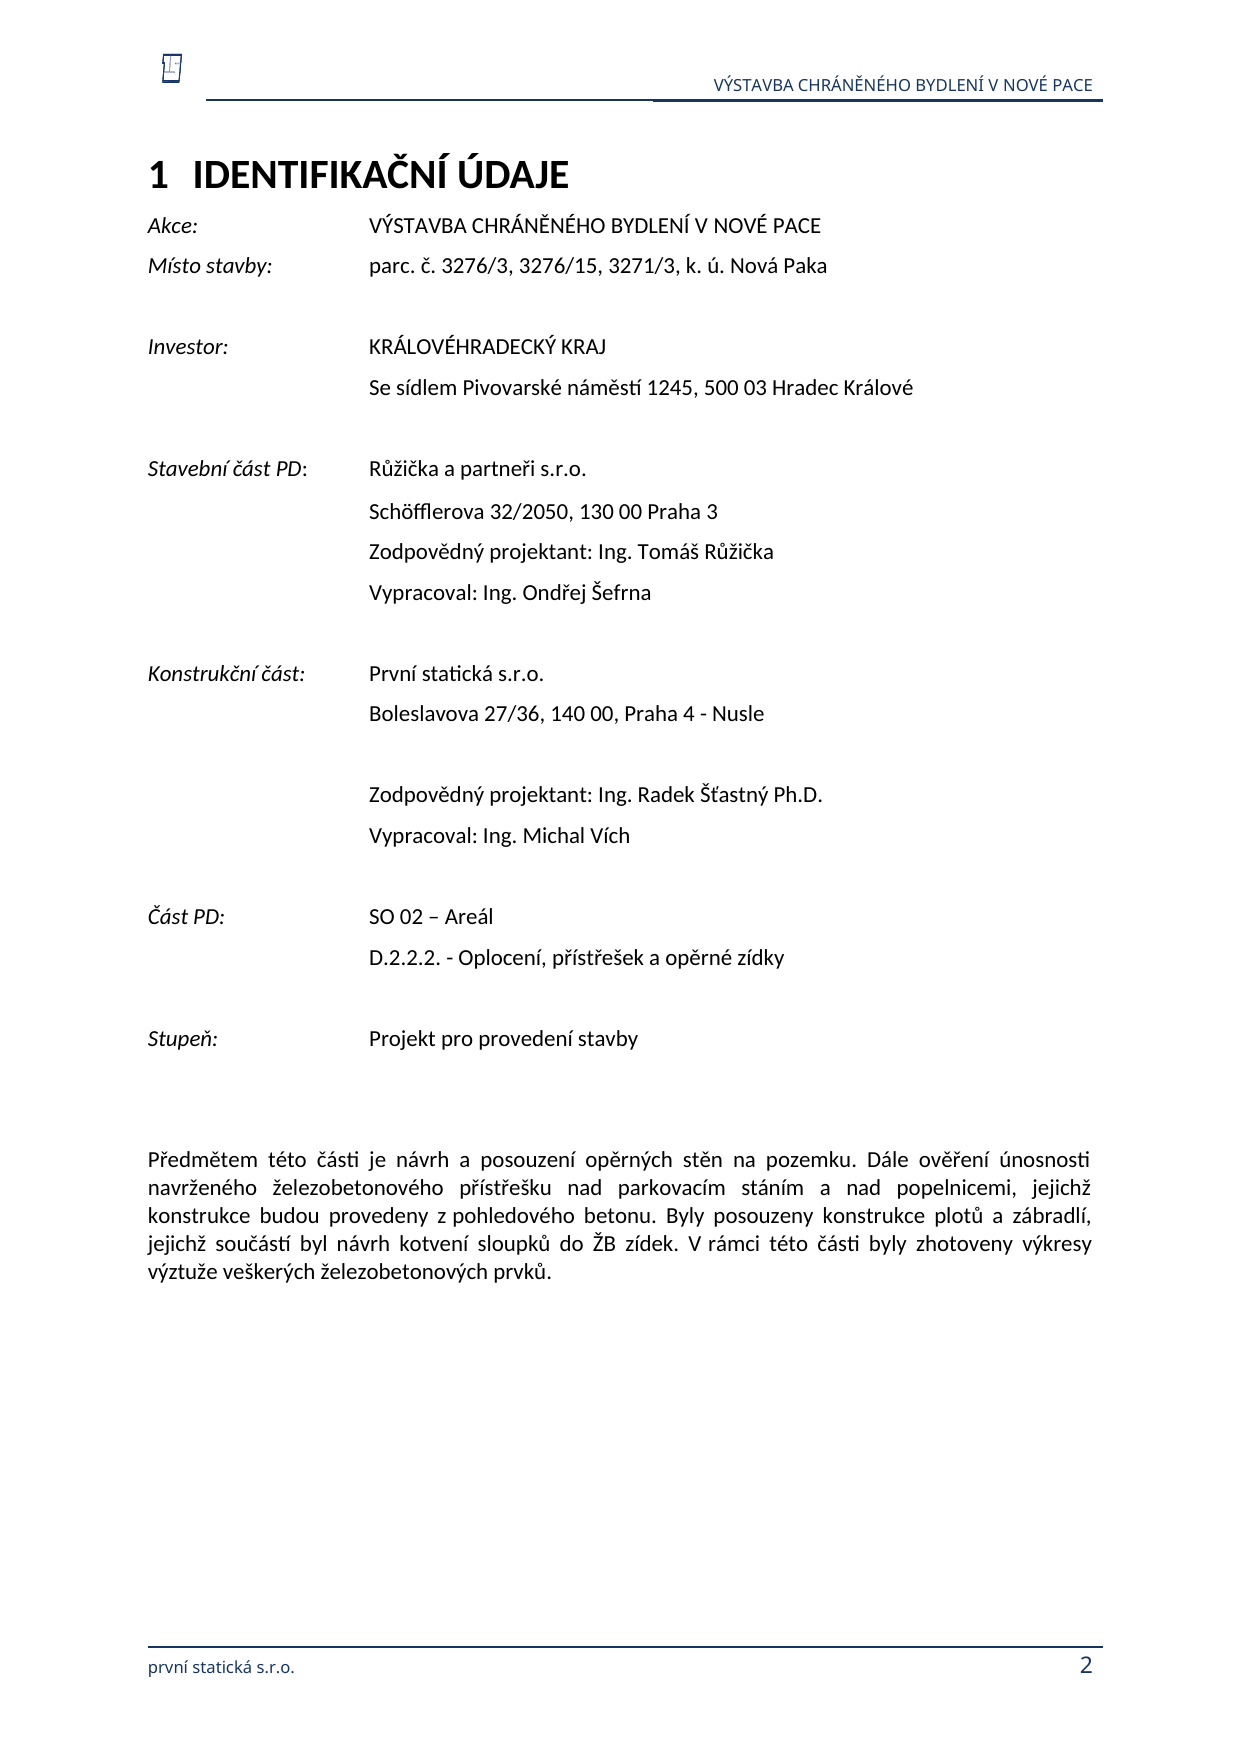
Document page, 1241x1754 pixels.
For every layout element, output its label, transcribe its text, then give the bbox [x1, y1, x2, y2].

text Investor: KRÁLOVÉHRADECKÝ KRAJ [148, 332, 1093, 361]
text D.2.2.2. - Oplocení, přístřešek a opěrné zídky [148, 943, 1093, 971]
text Se sídlem Pivovarské náměstí 1245, 500 03 Hradec Králové [369, 373, 1093, 401]
text Stavební část PD: Růžička a partneři s.r.o. [148, 454, 1093, 482]
text Stupeň: Projekt pro provedení stavby [148, 1024, 1093, 1052]
text Vypracoval: Ing. Michal Vích [148, 821, 1093, 849]
text Boleslavova 27/36, 140 00, Praha 4 - Nusle [148, 699, 1093, 728]
text Schöfflerova 32/2050, 130 00 Praha 3 [148, 497, 1093, 525]
text Vypracoval: Ing. Ondřej Šefrna [148, 578, 1093, 606]
text Předmětem této části je návrh a posouzení opěrných stěn na pozemku. Dále ověření únosnosti navrženého železobetonového přístřešku nad parkovacím stáním a nad popelnicemi, jejichž konstrukce budou provedeny z pohledového betonu. Byly posouzeny konstrukce plotů a zábradlí, jejichž součástí byl návrh kotvení sloupků do ŽB zídek. V rámci této části byly zhotoveny výkresy výztuže veškerých železobetonových prvků. [148, 1145, 1093, 1285]
text Část PD: SO 02 – Areál [148, 902, 1093, 930]
text Konstrukční část: První statická s.r.o. [148, 659, 1093, 687]
text Zodpovědný projektant: Ing. Radek Šťastný Ph.D. [295, 781, 1093, 809]
text Akce: VÝSTAVBA CHRÁNĚNÉHO BYDLENÍ V NOVÉ PACE [148, 211, 1093, 239]
subtitle Identifikační údaje [148, 148, 1093, 198]
text Místo stavby: parc. č. 3276/3, 3276/15, 3271/3, k. ú. Nová Paka [148, 251, 1093, 279]
text Zodpovědný projektant: Ing. Tomáš Růžička [148, 537, 1093, 566]
